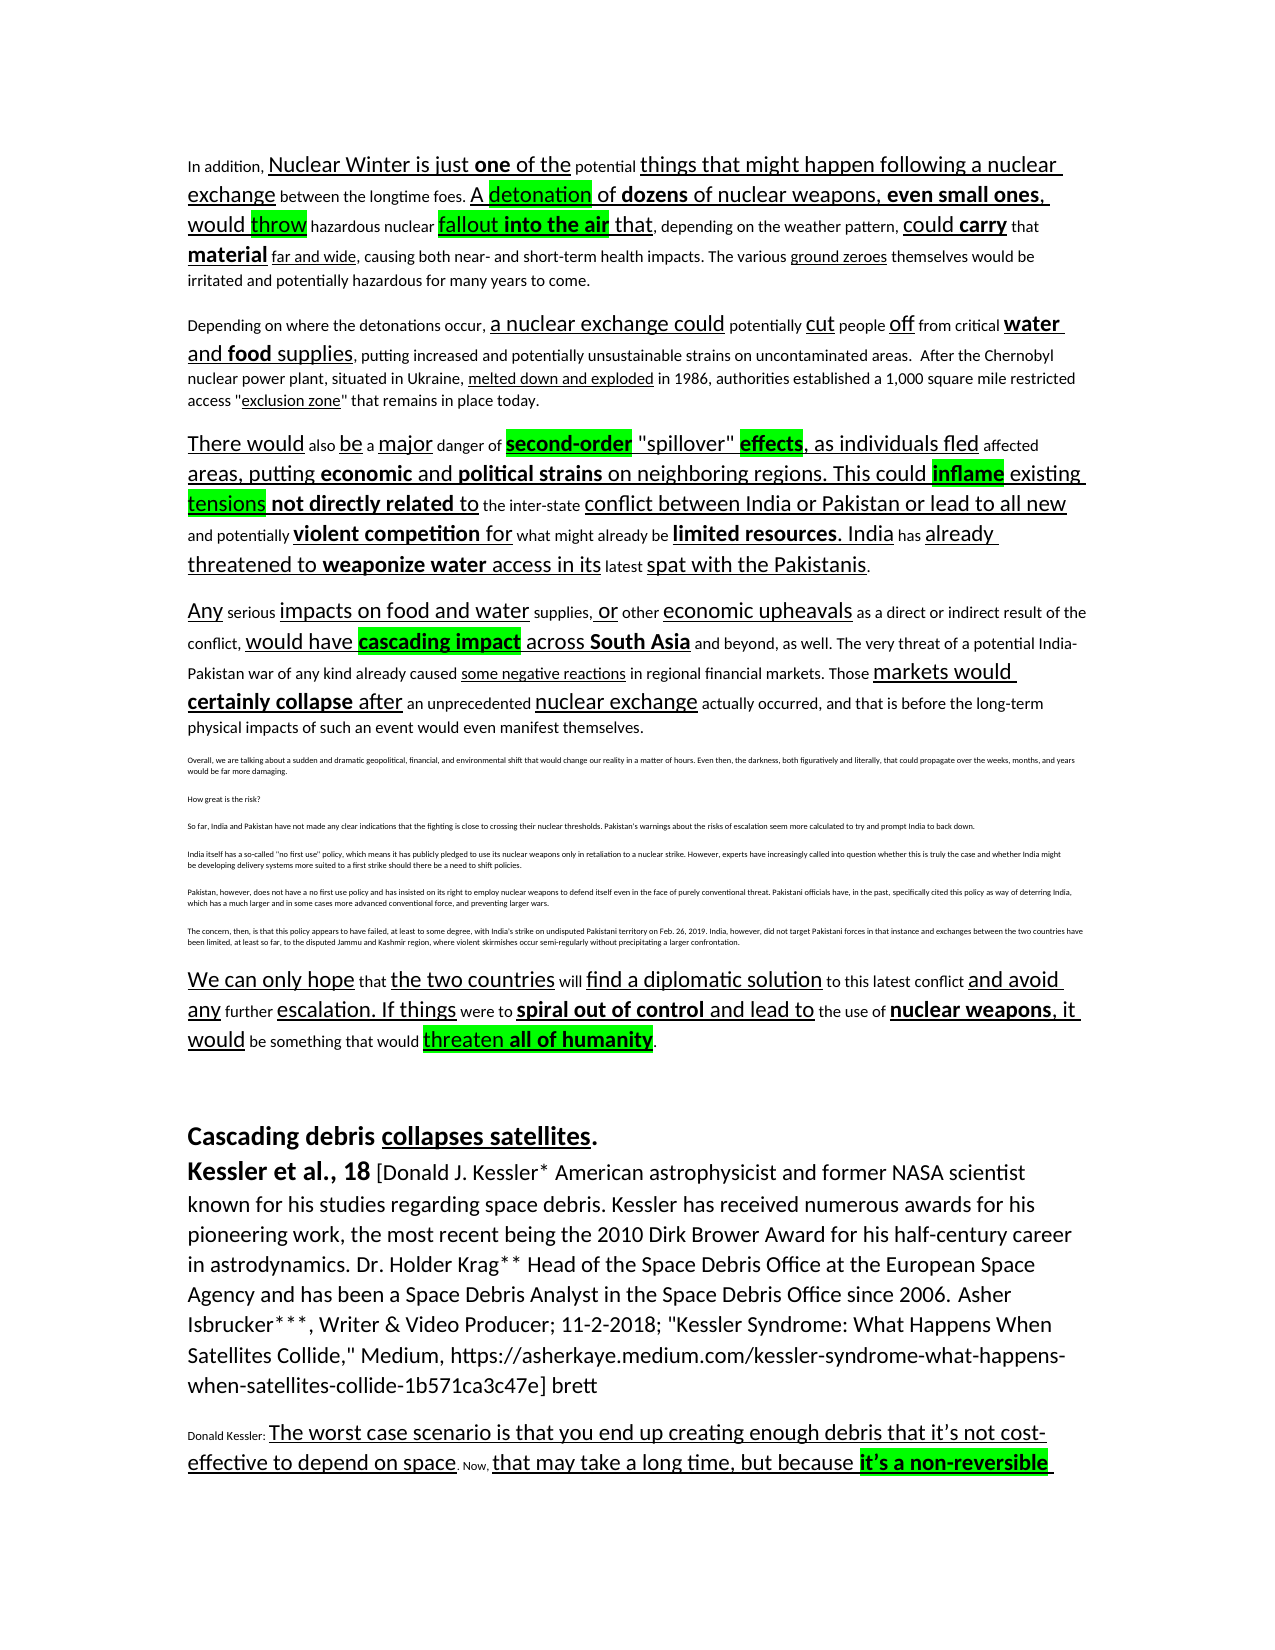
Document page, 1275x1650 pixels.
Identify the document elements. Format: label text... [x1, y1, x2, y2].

text There would also be a major danger of second-order "spillover" effects, as individuals fled affected areas, putting economic and political strains on neighboring regions. This could inflame existing tensions not directly related to the inter-state conflict between India or Pakistan or lead to all new and potentially violent competition for what might already be limited resources. India has already threatened to weaponize water access in its latest spat with the Pakistanis. [187, 429, 1087, 578]
text Depending on where the detonations occur, a nuclear exchange could potentially cut people off from critical water and food supplies, putting increased and potentially unsustainable strains on uncontaminated areas. After the Chernobyl nuclear power plant, situated in Ukraine, melted down and exploded in 1986, authorities established a 1,000 square mile restricted access "exclusion zone" that remains in place today. [187, 309, 1087, 411]
text Any serious impacts on food and water supplies, or other economic upheavals as a direct or indirect result of the conflict, would have cascading impact across South Asia and beyond, as well. The very threat of a potential India-Pakistan war of any kind already caused some negative reactions in regional financial markets. Those markets would certainly collapse after an unprecedented nuclear exchange actually occurred, and that is before the long-term physical impacts of such an event would even manifest themselves. [187, 597, 1087, 737]
text Overall, we are talking about a sudden and dramatic geopolitical, financial, and environmental shift that would change our reality in a matter of hours. Even then, the darkness, both figuratively and literally, that could propagate over the weeks, months, and years would be far more damaging. [187, 755, 1087, 777]
text Kessler et al., 18 [Donald J. Kessler* American astrophysicist and former NASA scientist known for his studies regarding space debris. Kessler has received numerous awards for his pioneering work, the most recent being the 2010 Dirk Brower Award for his half-century career in astrodynamics. Dr. Holder Krag** Head of the Space Debris Office at the European Space Agency and has been a Space Debris Analyst in the Space Debris Office since 2006. Asher Isbrucker***, Writer & Video Producer; 11-2-2018; "Kessler Syndrome: What Happens When Satellites Collide," Medium, https://asherkaye.medium.com/kessler-syndrome-what-happens-when-satellites-collide-1b571ca3c47e] brett [187, 1154, 1087, 1399]
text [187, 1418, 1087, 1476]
subtitle Cascading debris collapses satellites. [187, 1119, 1087, 1152]
text In addition, Nuclear Winter is just one of the potential things that might happen following a nuclear exchange between the longtime foes. A detonation of dozens of nuclear weapons, even small ones, would throw hazardous nuclear fallout into the air that, depending on the weather pattern, could carry that material far and wide, causing both near- and short-term health impacts. The various ground zeroes themselves would be irritated and potentially hazardous for many years to come. [187, 150, 1087, 291]
text We can only hope that the two countries will find a diplomatic solution to this latest conflict and avoid any further escalation. If things were to spiral out of control and lead to the use of nuclear weapons, it would be something that would threaten all of humanity. [187, 965, 1087, 1053]
